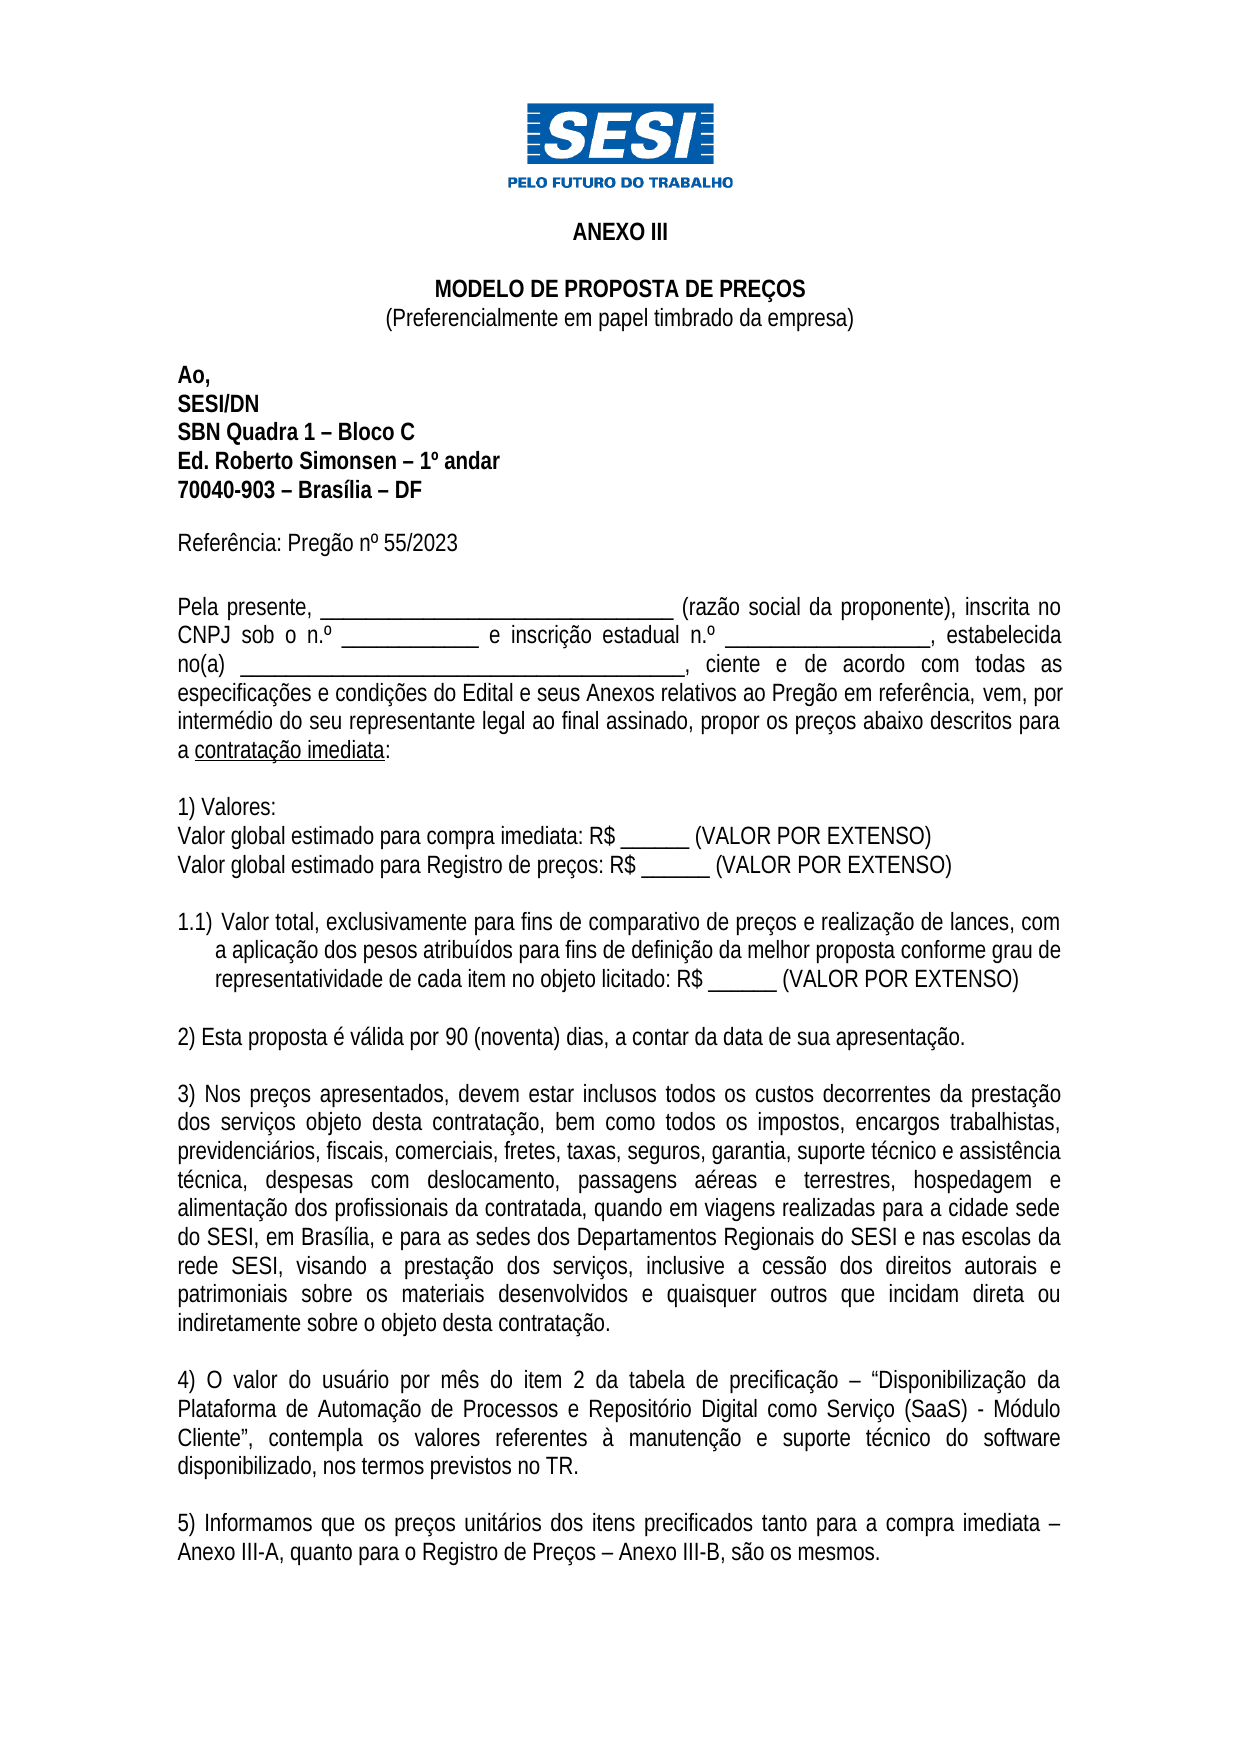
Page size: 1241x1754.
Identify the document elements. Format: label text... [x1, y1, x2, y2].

text Valor global estimado para Registro de preços: R$ ______ (VALOR POR EXTENSO) [177, 849, 1063, 878]
text MODELO DE PROPOSTA DE PREÇOS [177, 274, 1063, 303]
text 1) Valores: [177, 792, 1063, 821]
text Pela presente, _______________________________ (razão social da proponente), inscrita no CNPJ sob o n.º ____________ e inscrição estadual n.º __________________, estabelecida no(a) _______________________________________, ciente e de acordo com todas as especificações e condições do Edital e seus Anexos relativos ao Pregão em referência, vem, por intermédio do seu representante legal ao final assinado, propor os preços abaixo descritos para a contratação imediata: [177, 592, 1063, 764]
text Ao, [177, 360, 1063, 389]
text Valor global estimado para compra imediata: R$ ______ (VALOR POR EXTENSO) [177, 821, 1063, 849]
text 4) O valor do usuário por mês do item 2 da tabela de precificação – “Disponibilização da Plataforma de Automação de Processos e Repositório Digital como Serviço (SaaS) - Módulo Cliente”, contempla os valores referentes à manutenção e suporte técnico do software disponibilizado, nos termos previstos no TR. [177, 1365, 1063, 1480]
text SBN Quadra 1 – Bloco C [177, 417, 1063, 446]
list Valor total, exclusivamente para fins de comparativo de preços e realização de lances, com a aplicação dos pesos atribuídos para fins de definição da melhor proposta conforme grau de representatividade de cada item no objeto licitado: R$ ______ (VALOR POR EXTENSO) [177, 907, 1063, 993]
text Ed. Roberto Simonsen – 1º andar [177, 446, 1063, 474]
text (Preferencialmente em papel timbrado da empresa) [177, 303, 1063, 331]
subtitle Referência: Pregão nº 55/2023 [177, 528, 1063, 557]
text 5) Informamos que os preços unitários dos itens precificados tanto para a compra imediata – Anexo III-A, quanto para o Registro de Preços – Anexo III-B, são os mesmos. [177, 1508, 1063, 1566]
text 3) Nos preços apresentados, devem estar inclusos todos os custos decorrentes da prestação dos serviços objeto desta contratação, bem como todos os impostos, encargos trabalhistas, previdenciários, fiscais, comerciais, fretes, taxas, seguros, garantia, suporte técnico e assistência técnica, despesas com deslocamento, passagens aéreas e terrestres, hospedagem e alimentação dos profissionais da contratada, quando em viagens realizadas para a cidade sede do SESI, em Brasília, e para as sedes dos Departamentos Regionais do SESI e nas escolas da rede SESI, visando a prestação dos serviços, inclusive a cessão dos direitos autorais e patrimoniais sobre os materiais desenvolvidos e quaisquer outros que incidam direta ou indiretamente sobre o objeto desta contratação. [177, 1079, 1063, 1337]
text 2) Esta proposta é válida por 90 (noventa) dias, a contar da data de sua apresentação. [177, 1021, 1063, 1050]
text 70040-903 – Brasília – DF [177, 474, 1063, 503]
text ANEXO III [177, 217, 1063, 245]
text SESI/DN [177, 389, 1063, 417]
picture [507, 102, 733, 188]
